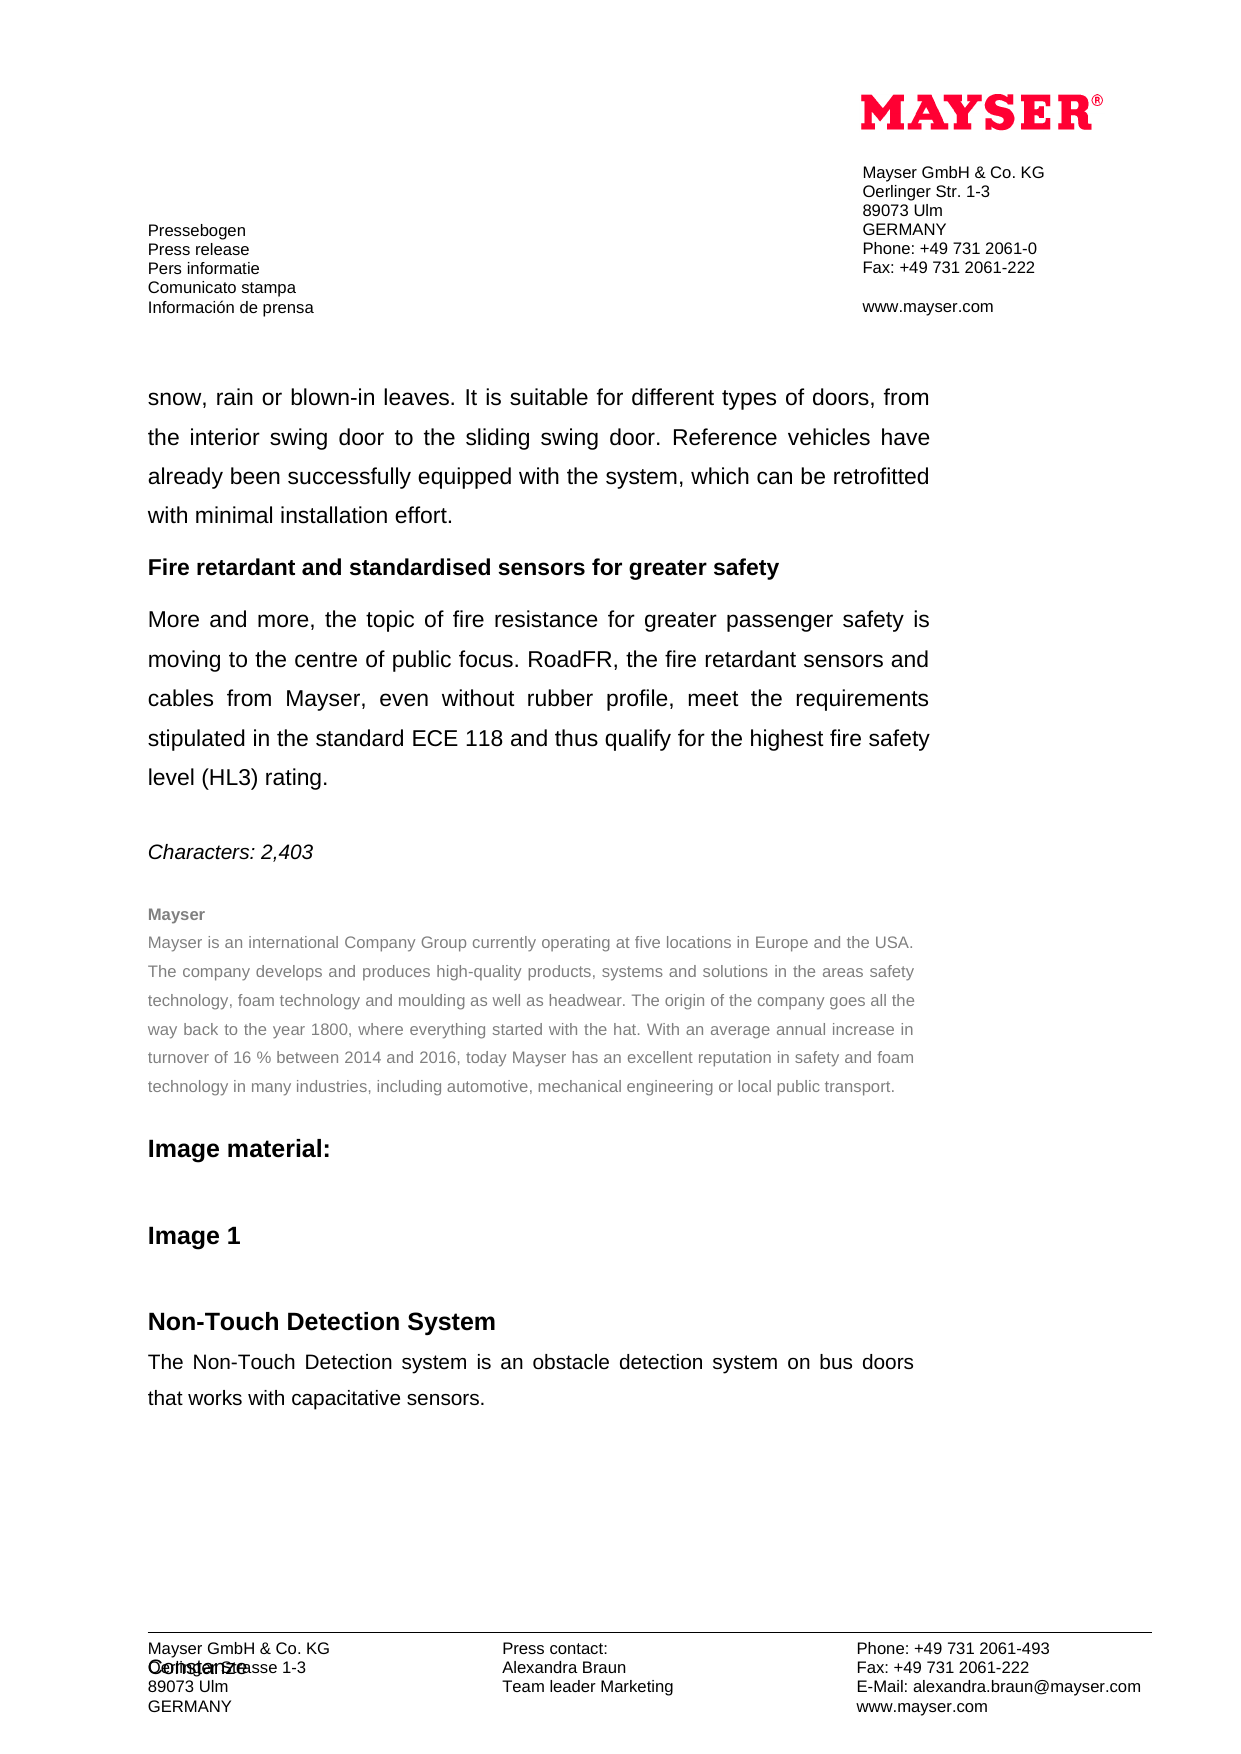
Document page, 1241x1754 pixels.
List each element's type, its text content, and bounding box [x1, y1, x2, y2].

text Image material: [148, 1134, 915, 1163]
text The Non-Touch Detection system is an obstacle detection system on bus doors that works with capacitative sensors. [148, 1350, 915, 1410]
text Characters: 2,403 [148, 840, 915, 864]
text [148, 384, 930, 529]
text Non-Touch Detection System [148, 1307, 915, 1336]
text Mayser is an international Company Group currently operating at five locations in Europe and the USA. The company develops and produces high-quality products, systems and solutions in the areas safety technology, foam technology and moulding as well as headwear. The origin of the company goes all the way back to the year 1800, where everything started with the hat. With an average annual increase in turnover of 16 % between 2014 and 2016, today Mayser has an excellent reputation in safety and foam technology in many industries, including automotive, mechanical engineering or local public transport. [148, 933, 916, 1096]
text Mayser [148, 904, 916, 923]
picture [859, 94, 1105, 132]
text More and more, the topic of fire resistance for greater passenger safety is moving to the centre of public focus. RoadFR, the fire retardant sensors and cables from Mayser, even without rubber profile, meet the requirements stipulated in the standard ECE 118 and thus qualify for the highest fire safety level (HL3) rating. [148, 606, 930, 791]
text Fire retardant and standardised sensors for greater safety [148, 554, 930, 581]
text Image 1 [148, 1221, 915, 1249]
